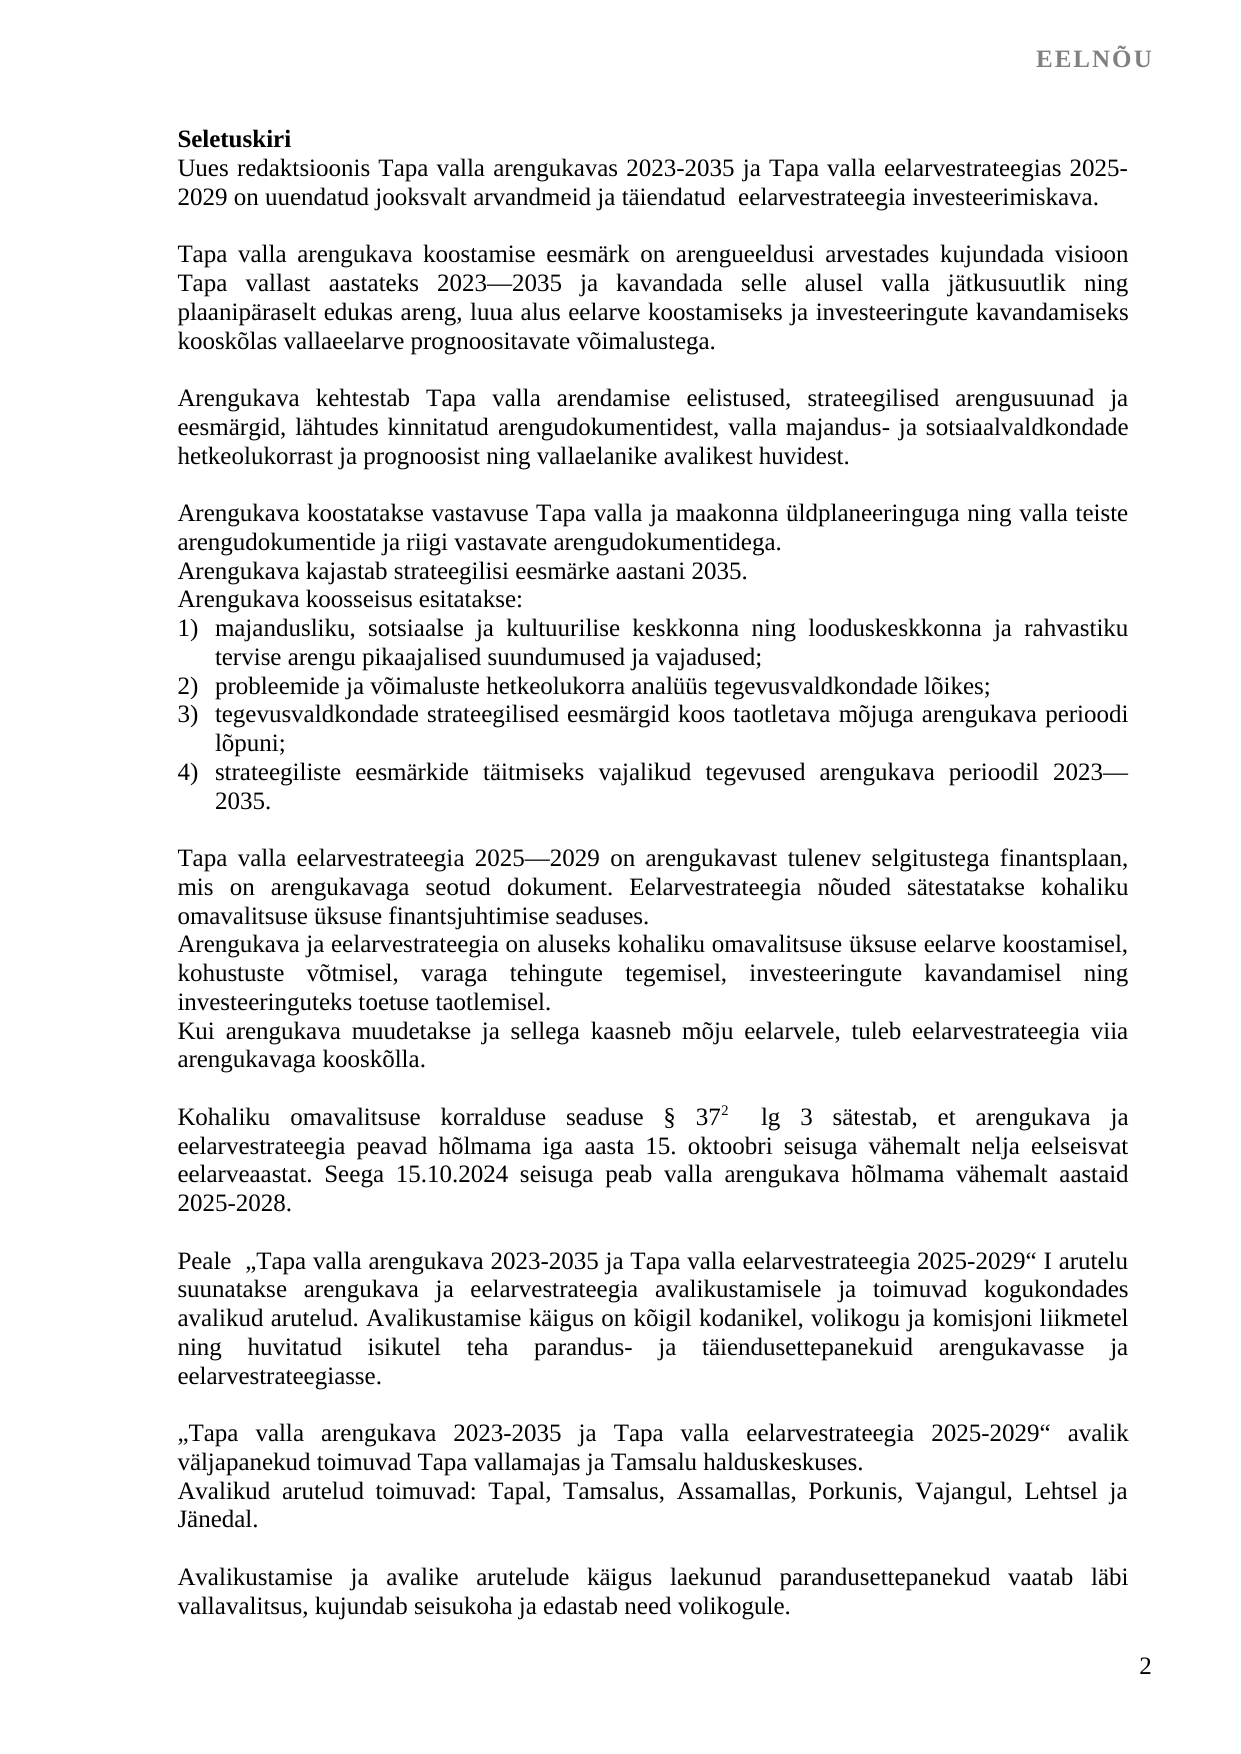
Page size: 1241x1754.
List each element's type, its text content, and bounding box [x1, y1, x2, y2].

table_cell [166, 153, 1140, 1648]
table_header Seletuskiri [166, 125, 1140, 153]
